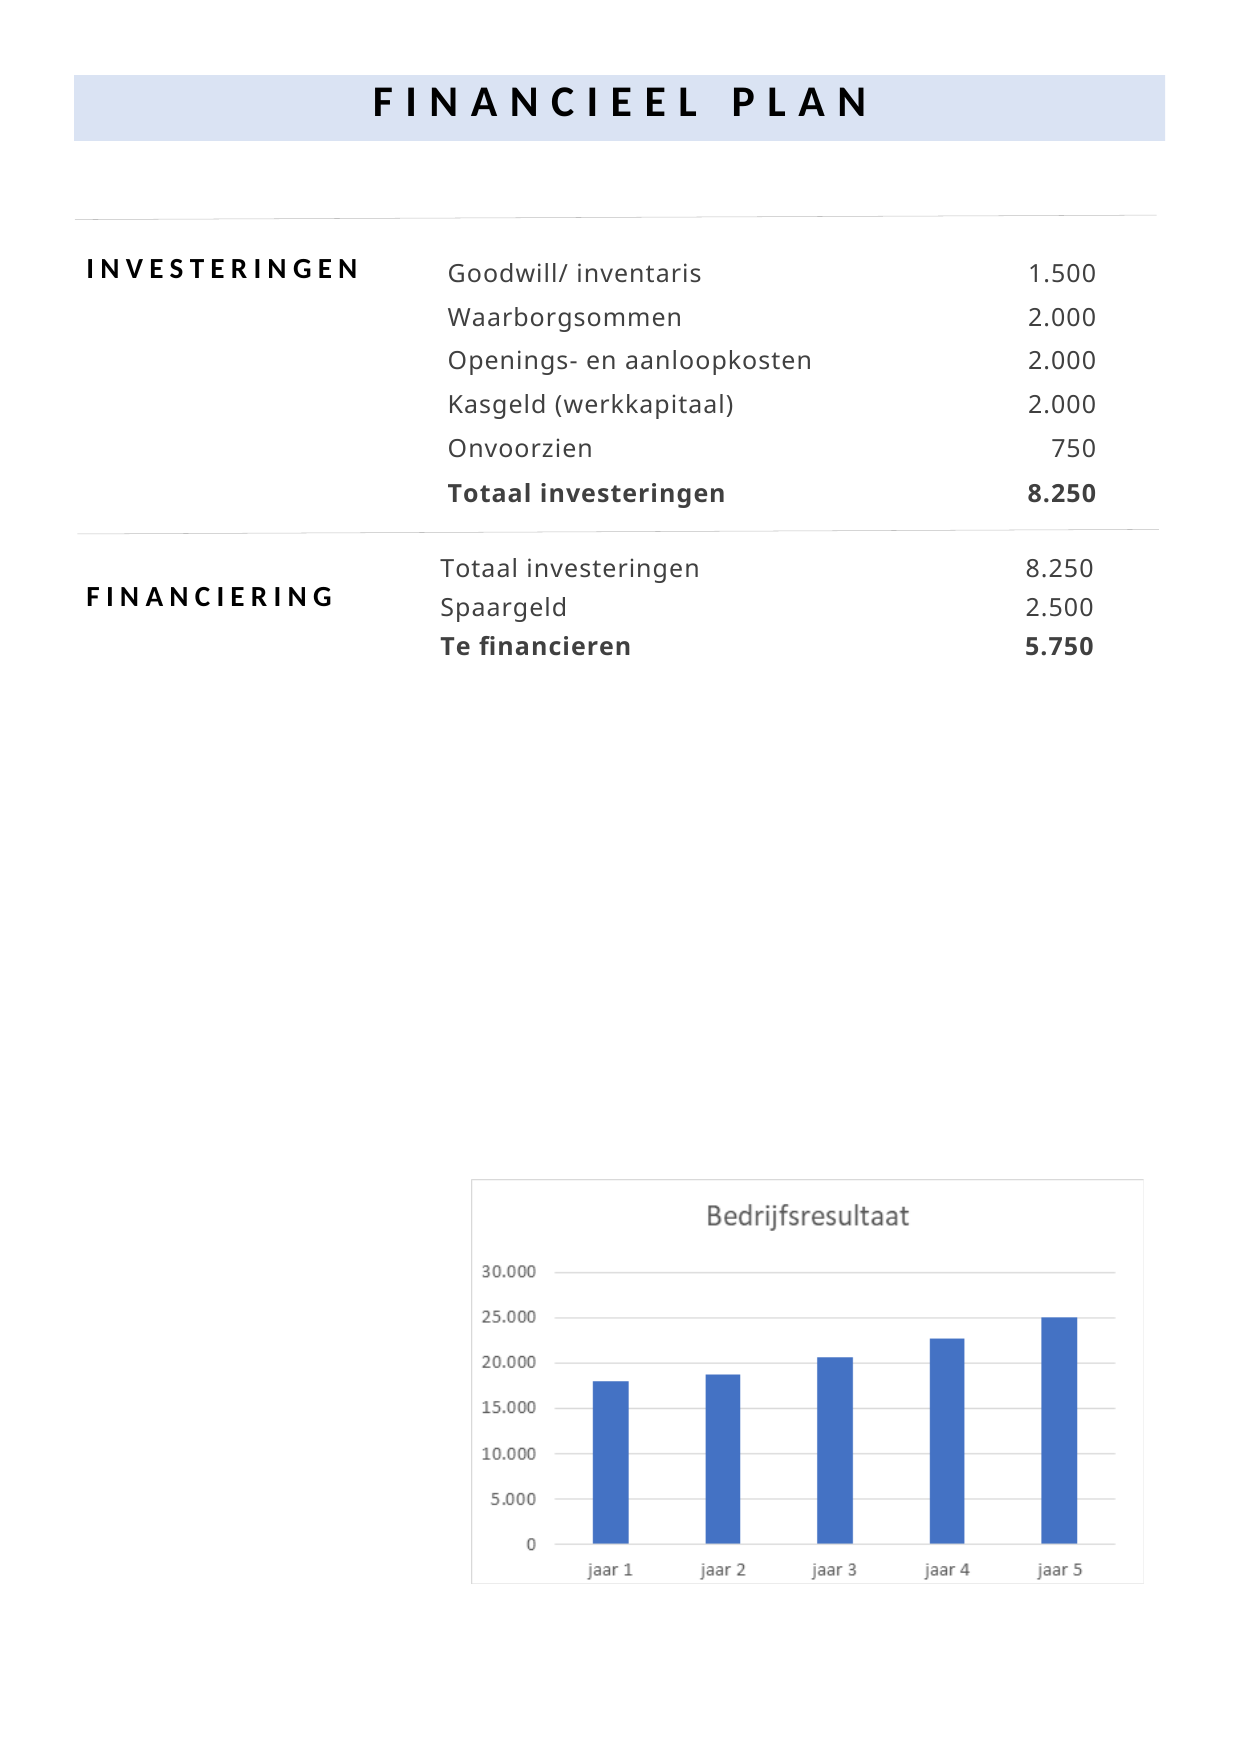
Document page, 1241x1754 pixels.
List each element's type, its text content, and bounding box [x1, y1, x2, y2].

table_cell [429, 510, 1164, 693]
table_cell financiering [75, 510, 429, 693]
table_header [429, 216, 1164, 510]
table_header investeringen [75, 219, 429, 510]
